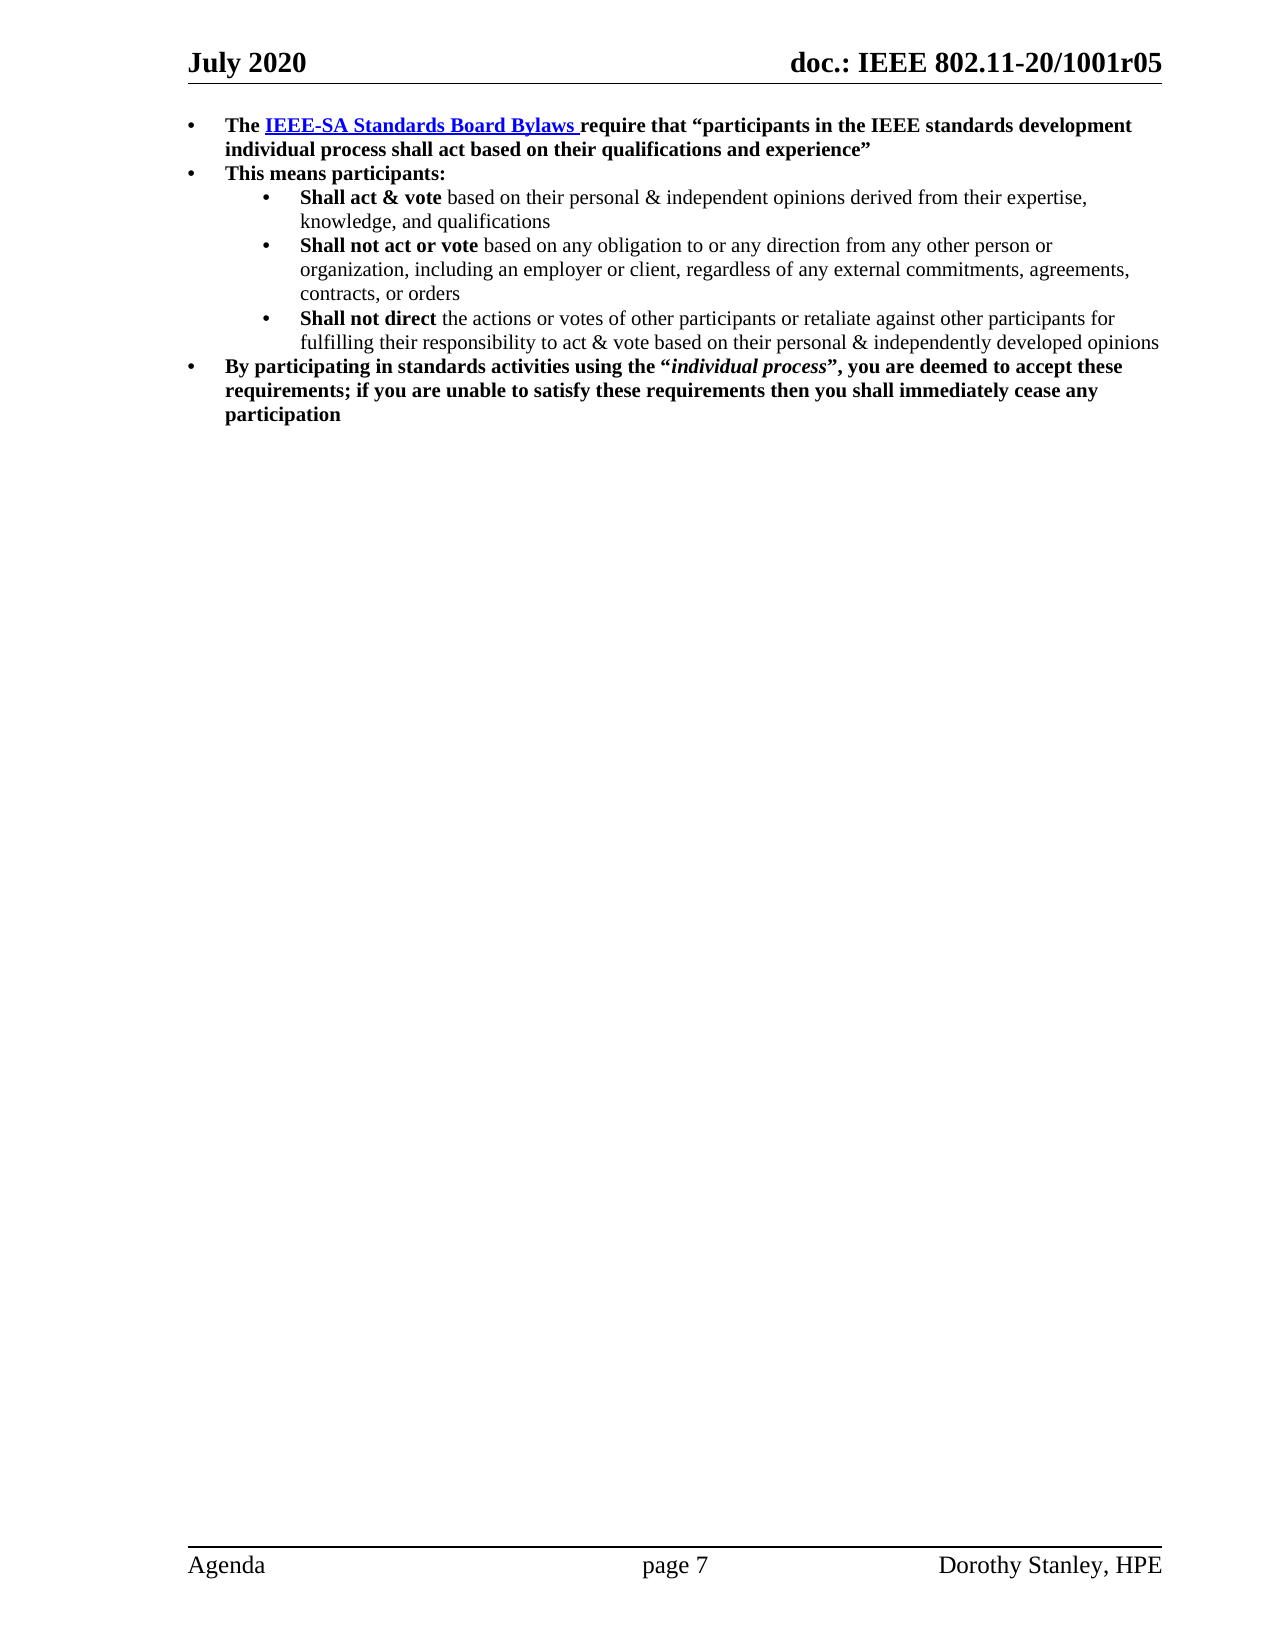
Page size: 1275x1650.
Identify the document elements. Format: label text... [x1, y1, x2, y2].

list Shall not act or vote based on any obligation to or any direction from any other person or organization, including an employer or client, regardless of any external commitments, agreements, contracts, or orders [262, 233, 1162, 305]
list This means participants: [187, 161, 1162, 185]
list The IEEE-SA Standards Board Bylaws require that “participants in the IEEE standards development individual process shall act based on their qualifications and experience” [187, 112, 1162, 161]
list Shall act & vote based on their personal & independent opinions derived from their expertise, knowledge, and qualifications [262, 185, 1162, 233]
list Shall not direct the actions or votes of other participants or retaliate against other participants for fulfilling their responsibility to act & vote based on their personal & independently developed opinions [262, 305, 1162, 354]
list By participating in standards activities using the “individual process”, you are deemed to accept these requirements; if you are unable to satisfy these requirements then you shall immediately cease any participation [187, 354, 1162, 426]
